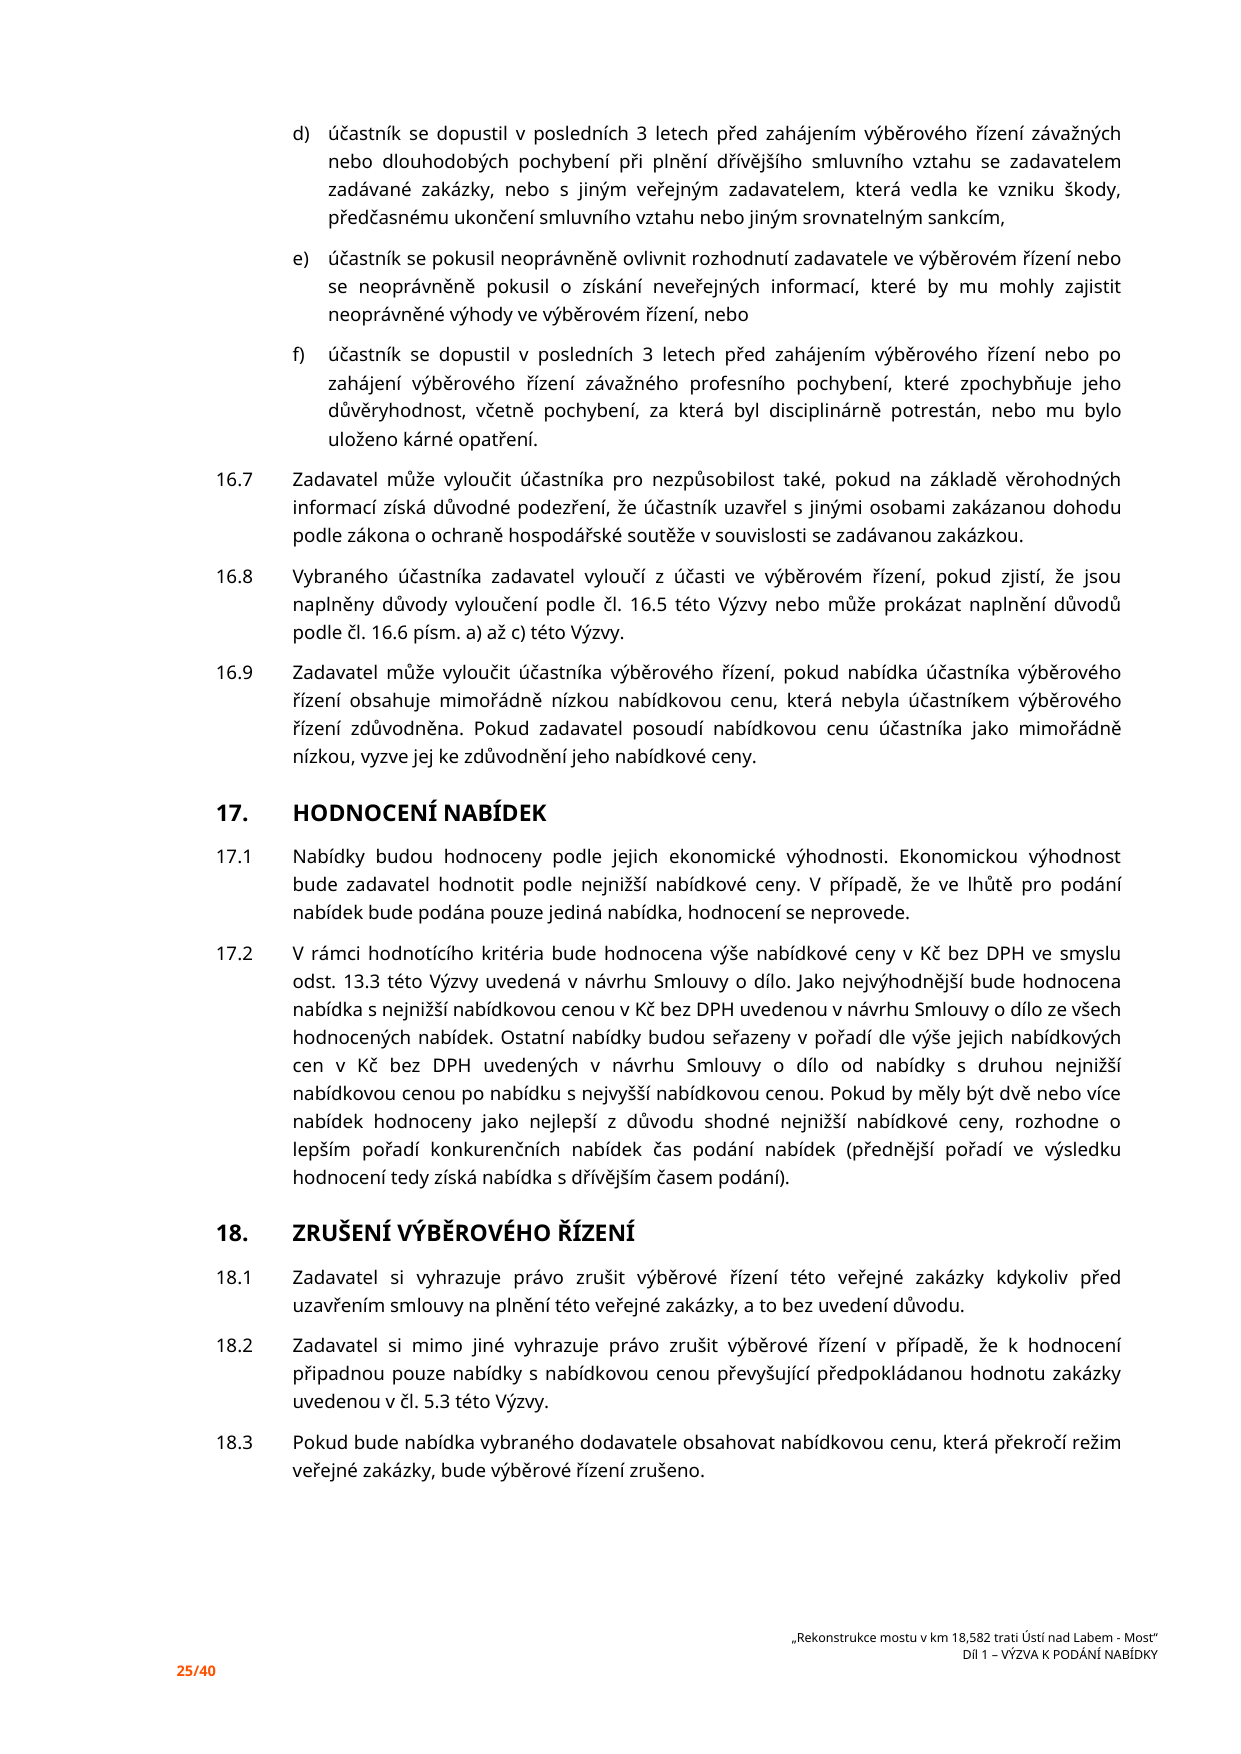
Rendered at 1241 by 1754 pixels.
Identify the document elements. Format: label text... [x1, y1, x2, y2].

text Zadavatel si vyhrazuje právo zrušit výběrové řízení této veřejné zakázky kdykoliv před uzavřením smlouvy na plnění této veřejné zakázky, a to bez uvedení důvodu. [216, 1264, 1122, 1318]
text ZRUŠENÍ VÝBĚROVÉHO ŘÍZENÍ [216, 1217, 1122, 1248]
text V rámci hodnotícího kritéria bude hodnocena výše nabídkové ceny v Kč bez DPH ve smyslu odst. 13.3 této Výzvy uvedená v návrhu Smlouvy o dílo. Jako nejvýhodnější bude hodnocena nabídka s nejnižší nabídkovou cenou v Kč bez DPH uvedenou v návrhu Smlouvy o dílo ze všech hodnocených nabídek. Ostatní nabídky budou seřazeny v pořadí dle výše jejich nabídkových cen v Kč bez DPH uvedených v návrhu Smlouvy o dílo od nabídky s druhou nejnižší nabídkovou cenou po nabídku s nejvyšší nabídkovou cenou. Pokud by měly být dvě nebo více nabídek hodnoceny jako nejlepší z důvodu shodné nejnižší nabídkové ceny, rozhodne o lepším pořadí konkurenčních nabídek čas podání nabídek (přednější pořadí ve výsledku hodnocení tedy získá nabídka s dřívějším časem podání). [216, 940, 1122, 1190]
list účastník se dopustil v posledních 3 letech před zahájením výběrového řízení nebo po zahájení výběrového řízení závažného profesního pochybení, které zpochybňuje jeho důvěryhodnost, včetně pochybení, za která byl disciplinárně potrestán, nebo mu bylo uloženo kárné opatření. [292, 342, 1122, 451]
text HODNOCENÍ NABÍDEK [216, 797, 1122, 828]
list účastník se dopustil v posledních 3 letech před zahájením výběrového řízení závažných nebo dlouhodobých pochybení při plnění dřívějšího smluvního vztahu se zadavatelem zadávané zakázky, nebo s jiným veřejným zadavatelem, která vedla ke vzniku škody, předčasnému ukončení smluvního vztahu nebo jiným srovnatelným sankcím, [292, 121, 1122, 230]
text Pokud bude nabídka vybraného dodavatele obsahovat nabídkovou cenu, která překročí režim veřejné zakázky, bude výběrové řízení zrušeno. [216, 1429, 1122, 1483]
text Zadavatel může vyloučit účastníka pro nezpůsobilost také, pokud na základě věrohodných informací získá důvodné podezření, že účastník uzavřel s jinými osobami zakázanou dohodu podle zákona o ochraně hospodářské soutěže v souvislosti se zadávanou zakázkou. [216, 466, 1122, 548]
list účastník se pokusil neoprávněně ovlivnit rozhodnutí zadavatele ve výběrovém řízení nebo se neoprávněně pokusil o získání neveřejných informací, které by mu mohly zajistit neoprávněné výhody ve výběrovém řízení, nebo [292, 245, 1122, 327]
text Nabídky budou hodnoceny podle jejich ekonomické výhodnosti. Ekonomickou výhodnost bude zadavatel hodnotit podle nejnižší nabídkové ceny. V případě, že ve lhůtě pro podání nabídek bude podána pouze jediná nabídka, hodnocení se neprovede. [216, 843, 1122, 925]
text Zadavatel si mimo jiné vyhrazuje právo zrušit výběrové řízení v případě, že k hodnocení připadnou pouze nabídky s nabídkovou cenou převyšující předpokládanou hodnotu zakázky uvedenou v čl. 5.3 této Výzvy. [216, 1333, 1122, 1414]
text Vybraného účastníka zadavatel vyloučí z účasti ve výběrovém řízení, pokud zjistí, že jsou naplněny důvody vyloučení podle čl. 16.5 této Výzvy nebo může prokázat naplnění důvodů podle čl. 16.6 písm. a) až c) této Výzvy. [216, 563, 1122, 644]
text Zadavatel může vyloučit účastníka výběrového řízení, pokud nabídka účastníka výběrového řízení obsahuje mimořádně nízkou nabídkovou cenu, která nebyla účastníkem výběrového řízení zdůvodněna. Pokud zadavatel posoudí nabídkovou cenu účastníka jako mimořádně nízkou, vyzve jej ke zdůvodnění jeho nabídkové ceny. [216, 659, 1122, 769]
